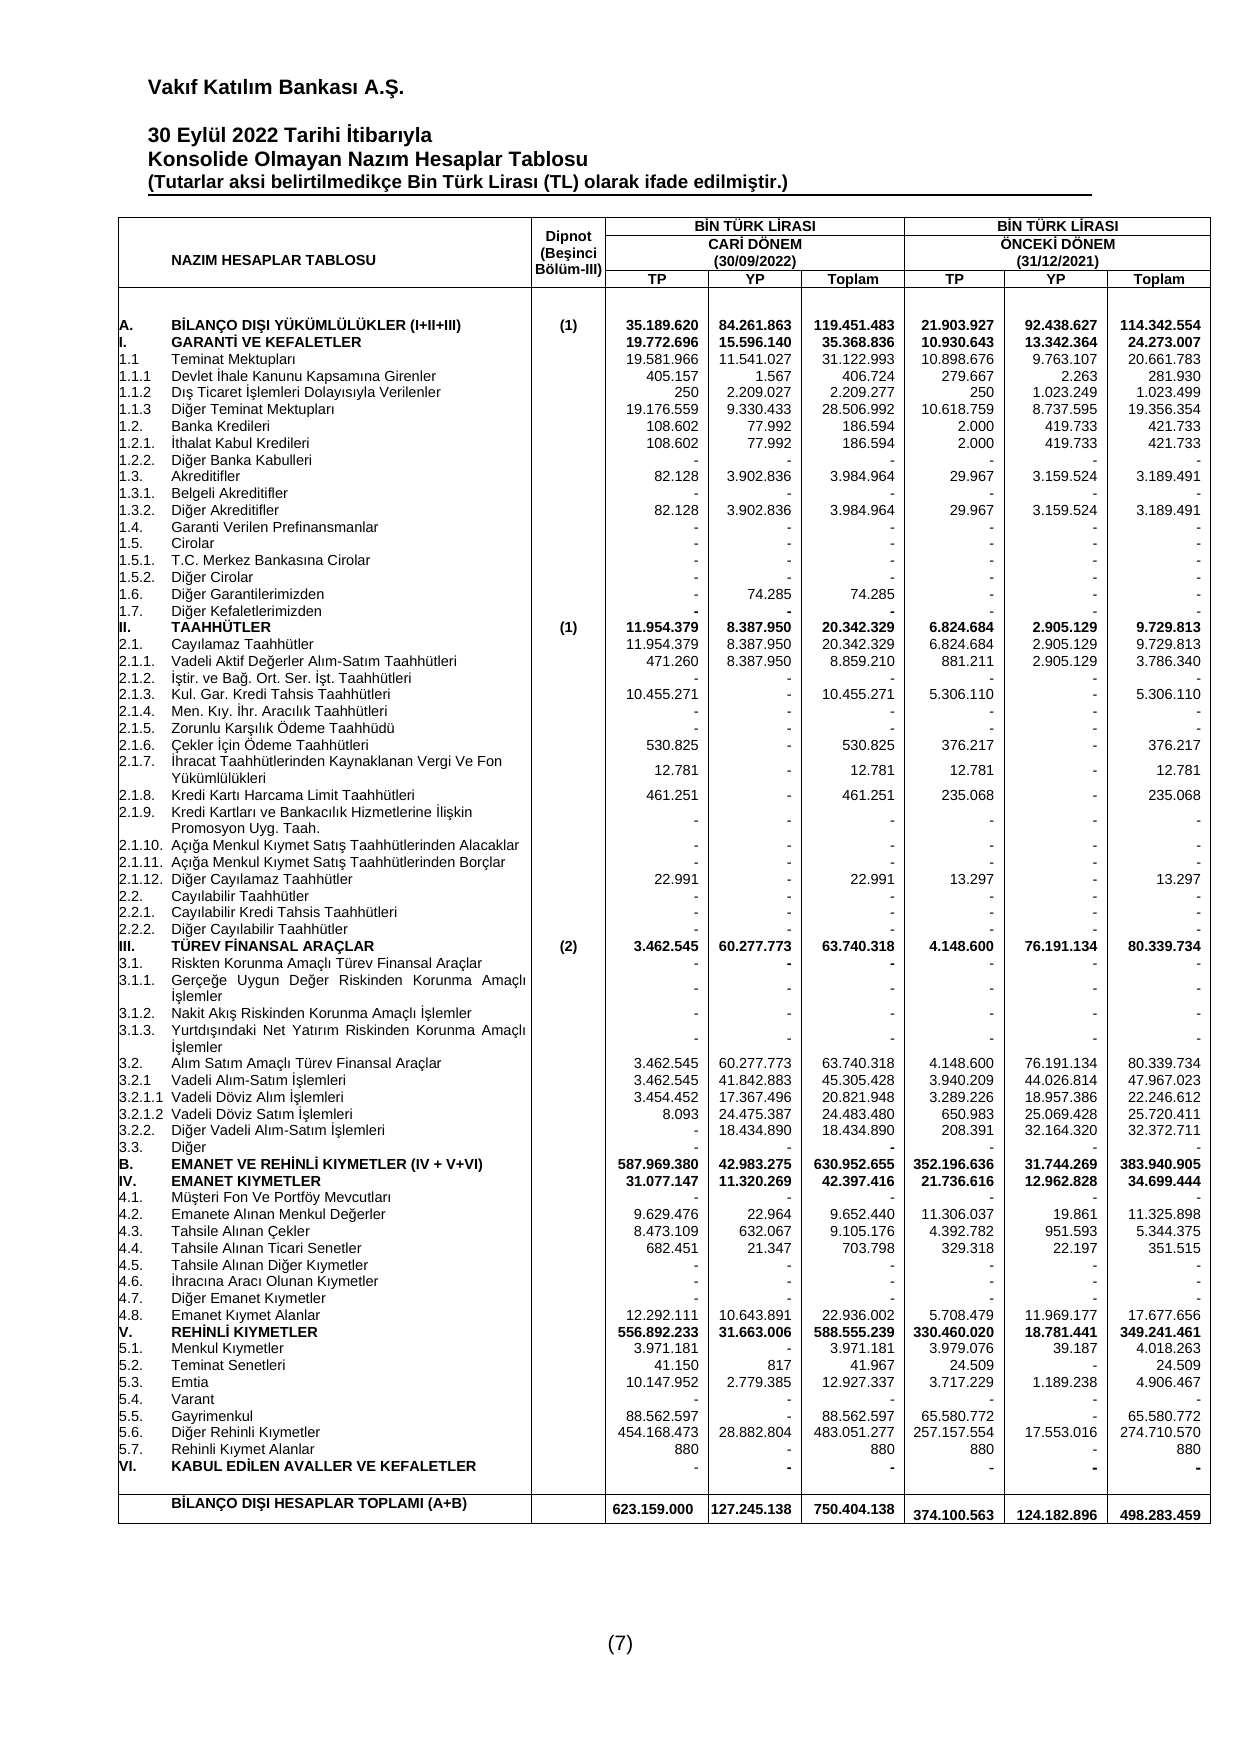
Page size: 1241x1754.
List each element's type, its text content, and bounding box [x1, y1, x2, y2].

table_cell 11.325.898 [1108, 1206, 1210, 1223]
table_cell 8.387.950 [709, 636, 801, 652]
table_cell 31.744.269 [1005, 1156, 1107, 1172]
table_cell - [1005, 485, 1107, 502]
table_cell 2.905.129 [1005, 619, 1107, 636]
table_cell 235.068 [1108, 787, 1210, 803]
table_cell - [802, 804, 904, 837]
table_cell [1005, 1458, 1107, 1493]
table_cell [532, 736, 605, 753]
table_cell Diğer Banka Kabulleri [171, 451, 531, 468]
table_cell - [1108, 804, 1210, 837]
table_cell 3.289.226 [905, 1089, 1004, 1105]
table_cell [532, 837, 605, 854]
table_cell Diğer Garantilerimizden [171, 585, 531, 602]
table_cell - [606, 971, 708, 1005]
table_cell - [709, 954, 801, 971]
table_cell 383.940.905 [1108, 1156, 1210, 1172]
table_cell - [1005, 1189, 1107, 1206]
table_cell TP [905, 271, 1004, 287]
table_cell 2.1.6. [119, 736, 171, 753]
table_cell - [606, 518, 708, 535]
table_cell İhracat Taahhütlerinden Kaynaklanan Vergi Ve Fon Yükümlülükleri [171, 753, 531, 787]
table_cell 8.473.109 [606, 1223, 708, 1239]
table_cell 405.157 [606, 368, 708, 384]
table_cell IV. [119, 1173, 171, 1189]
table_cell 1.1 [119, 351, 171, 367]
table_cell 19.772.696 [606, 334, 708, 351]
table_cell - [1005, 1005, 1107, 1021]
table_cell İhracına Aracı Olunan Kıymetler [171, 1273, 531, 1290]
table_cell 2.1.5. [119, 720, 171, 736]
table_cell - [802, 720, 904, 736]
table_cell - [606, 720, 708, 736]
table_cell 1.1.2 [119, 384, 171, 401]
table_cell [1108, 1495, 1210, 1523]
table_cell 82.128 [606, 502, 708, 518]
table_cell 186.594 [802, 435, 904, 451]
table_cell - [709, 904, 801, 921]
table_cell 9.729.813 [1108, 636, 1210, 652]
table_cell [532, 602, 605, 619]
table_cell - [1005, 585, 1107, 602]
table_cell 2.1.11. [119, 854, 171, 871]
table_cell 32.164.320 [1005, 1122, 1107, 1139]
table_cell TAAHHÜTLER [171, 619, 531, 636]
table_cell - [606, 703, 708, 719]
table_cell - [1005, 451, 1107, 468]
table_cell 80.339.734 [1108, 1055, 1210, 1072]
table_cell 2.1.1. [119, 653, 171, 669]
table_cell - [905, 854, 1004, 871]
table_cell 9.105.176 [802, 1223, 904, 1239]
table_cell - [1108, 1139, 1210, 1156]
table_cell 74.285 [709, 585, 801, 602]
table_cell - [1108, 669, 1210, 686]
table_cell Diğer Cirolar [171, 569, 531, 585]
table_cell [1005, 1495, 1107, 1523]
table_cell - [709, 736, 801, 753]
table_cell 114.342.554 [1108, 317, 1210, 334]
table_cell 92.438.627 [1005, 317, 1107, 334]
table_cell [532, 1021, 605, 1055]
table_cell 17.367.496 [709, 1089, 801, 1105]
table_cell Tahsile Alınan Diğer Kıymetler [171, 1256, 531, 1273]
table_cell Alım Satım Amaçlı Türev Finansal Araçlar [171, 1055, 531, 1072]
table_header NAZIM HESAPLAR TABLOSU [119, 218, 531, 287]
table_cell - [1108, 837, 1210, 854]
table_cell Yurtdışındaki Net Yatırım Riskinden Korunma Amaçlı İşlemler [171, 1021, 531, 1055]
table_cell 4.2. [119, 1206, 171, 1223]
table_cell Cayılabilir Kredi Tahsis Taahhütleri [171, 904, 531, 921]
table_cell B. [119, 1156, 171, 1172]
table_cell - [709, 1005, 801, 1021]
table_cell 2.263 [1005, 368, 1107, 384]
table_cell 24.273.007 [1108, 334, 1210, 351]
table_cell 2.905.129 [1005, 636, 1107, 652]
table_cell 19.356.354 [1108, 401, 1210, 418]
table_cell - [802, 837, 904, 854]
table_cell 351.515 [1108, 1240, 1210, 1256]
table_cell 63.740.318 [802, 1055, 904, 1072]
table_cell Vadeli Aktif Değerler Alım-Satım Taahhütleri [171, 653, 531, 669]
table_cell - [905, 485, 1004, 502]
table_cell [532, 1256, 605, 1273]
table_cell 632.067 [709, 1223, 801, 1239]
table_cell 3.1.3. [119, 1021, 171, 1055]
table_cell - [606, 854, 708, 871]
table_cell - [802, 703, 904, 719]
table_cell 77.992 [709, 435, 801, 451]
table_cell 2.1.9. [119, 804, 171, 837]
table_cell 1.6. [119, 585, 171, 602]
table_cell - [709, 787, 801, 803]
table_cell [532, 1139, 605, 1156]
table_cell Diğer Cayılabilir Taahhütler [171, 921, 531, 938]
table_cell [532, 384, 605, 401]
table_cell 8.859.210 [802, 653, 904, 669]
table_cell 18.957.386 [1005, 1089, 1107, 1105]
table_cell 630.952.655 [802, 1156, 904, 1172]
table_cell Toplam [802, 271, 904, 287]
table_cell GARANTİ VE KEFALETLER [171, 334, 531, 351]
table_cell 419.733 [1005, 435, 1107, 451]
table_cell - [1005, 1273, 1107, 1290]
table_cell [532, 401, 605, 418]
table_cell - [1005, 887, 1107, 904]
table_cell [532, 368, 605, 384]
table_cell Teminat Mektupları [171, 351, 531, 367]
table_cell BİLANÇO DIŞI YÜKÜMLÜLÜKLER (I+II+III) [171, 317, 531, 334]
table_cell - [606, 954, 708, 971]
table_cell - [709, 451, 801, 468]
table_cell 20.821.948 [802, 1089, 904, 1105]
table_cell 4.5. [119, 1256, 171, 1273]
table_cell [905, 288, 1004, 317]
table_cell - [905, 921, 1004, 938]
table_cell Kul. Gar. Kredi Tahsis Taahhütleri [171, 686, 531, 703]
table_cell [532, 787, 605, 803]
table_cell 1.1.3 [119, 401, 171, 418]
table_cell 1.2. [119, 418, 171, 434]
table_cell 2.2.2. [119, 921, 171, 938]
table_cell 3.2. [119, 1055, 171, 1072]
table_cell 4.6. [119, 1273, 171, 1290]
table_cell - [905, 585, 1004, 602]
table_cell - [905, 1256, 1004, 1273]
table_cell 530.825 [606, 736, 708, 753]
table_cell İştir. ve Bağ. Ort. Ser. İşt. Taahhütleri [171, 669, 531, 686]
table_cell 281.930 [1108, 368, 1210, 384]
table_cell 1.023.499 [1108, 384, 1210, 401]
table_cell 1.023.249 [1005, 384, 1107, 401]
table_cell - [1108, 1005, 1210, 1021]
table_cell - [606, 1021, 708, 1055]
table_cell 2.1.12. [119, 871, 171, 887]
table_cell - [802, 971, 904, 1005]
table_cell 11.954.379 [606, 619, 708, 636]
table_cell - [1108, 954, 1210, 971]
table_cell 8.093 [606, 1105, 708, 1122]
table_cell Akreditifler [171, 468, 531, 485]
table_cell [532, 518, 605, 535]
table_cell - [905, 518, 1004, 535]
table_cell 421.733 [1108, 435, 1210, 451]
table_cell [532, 703, 605, 719]
table_cell 22.991 [606, 871, 708, 887]
table_cell 3.984.964 [802, 502, 904, 518]
table_cell Diğer Vadeli Alım-Satım İşlemleri [171, 1122, 531, 1139]
table_cell 3.1.2. [119, 1005, 171, 1021]
table_cell EMANET KIYMETLER [171, 1173, 531, 1189]
table_cell 24.483.480 [802, 1105, 904, 1122]
table_header BİN TÜRK LİRASI [606, 218, 904, 235]
table_cell 13.342.364 [1005, 334, 1107, 351]
table_cell [532, 1072, 605, 1088]
table_cell 250 [905, 384, 1004, 401]
table_cell - [905, 1021, 1004, 1055]
table_cell Nakit Akış Riskinden Korunma Amaçlı İşlemler [171, 1005, 531, 1021]
table_cell - [802, 518, 904, 535]
table_cell 35.189.620 [606, 317, 708, 334]
table_cell 3.462.545 [606, 1072, 708, 1088]
table_cell 3.454.452 [606, 1089, 708, 1105]
table_cell [532, 502, 605, 518]
table_cell - [1108, 854, 1210, 871]
table_cell Kredi Kartları ve Bankacılık Hizmetlerine İlişkin Promosyon Uyg. Taah. [171, 804, 531, 837]
table_cell 461.251 [802, 787, 904, 803]
table_cell [532, 653, 605, 669]
table_cell - [1108, 720, 1210, 736]
table_cell Garanti Verilen Prefinansmanlar [171, 518, 531, 535]
table_cell 35.368.836 [802, 334, 904, 351]
table_cell 10.455.271 [606, 686, 708, 703]
table_cell - [606, 451, 708, 468]
table_cell - [905, 703, 1004, 719]
table_cell 9.330.433 [709, 401, 801, 418]
table_cell - [709, 720, 801, 736]
table_cell - [606, 804, 708, 837]
table_cell 12.781 [1108, 753, 1210, 787]
table_cell 1.3.1. [119, 485, 171, 502]
table_cell [532, 485, 605, 502]
table_cell - [606, 921, 708, 938]
table_cell 4.148.600 [905, 938, 1004, 954]
table_cell 406.724 [802, 368, 904, 384]
table_cell - [606, 669, 708, 686]
table_cell [532, 720, 605, 736]
table_cell [532, 351, 605, 367]
table_cell 29.967 [905, 468, 1004, 485]
table_cell 2.1.10. [119, 837, 171, 854]
table_cell - [606, 1189, 708, 1206]
table_cell 3.2.1.1 [119, 1089, 171, 1105]
table_cell [532, 753, 605, 787]
table_cell [532, 1173, 605, 1189]
table_cell 60.277.773 [709, 1055, 801, 1072]
table_cell - [1108, 451, 1210, 468]
table_cell III. [119, 938, 171, 954]
table_cell Banka Kredileri [171, 418, 531, 434]
table_cell - [802, 602, 904, 619]
table_cell 3.2.2. [119, 1122, 171, 1139]
table_cell Tahsile Alınan Çekler [171, 1223, 531, 1239]
table_cell [532, 686, 605, 703]
table_cell 186.594 [802, 418, 904, 434]
table_cell - [606, 569, 708, 585]
table_cell [532, 535, 605, 552]
table_cell Gerçeğe Uygun Değer Riskinden Korunma Amaçlı İşlemler [171, 971, 531, 1005]
table_cell Diğer Cayılamaz Taahhütler [171, 871, 531, 887]
table_cell 42.983.275 [709, 1156, 801, 1172]
table_cell - [1108, 904, 1210, 921]
table_cell - [606, 602, 708, 619]
table_cell 32.372.711 [1108, 1122, 1210, 1139]
table_cell 461.251 [606, 787, 708, 803]
table_cell [532, 669, 605, 686]
table_cell 15.596.140 [709, 334, 801, 351]
table_header BİN TÜRK LİRASI [905, 218, 1210, 235]
table_cell - [709, 518, 801, 535]
table_cell - [1005, 904, 1107, 921]
table_cell 108.602 [606, 435, 708, 451]
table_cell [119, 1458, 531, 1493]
table_cell [532, 854, 605, 871]
table_cell 29.967 [905, 502, 1004, 518]
table_cell - [709, 1273, 801, 1290]
table_cell - [905, 669, 1004, 686]
table_cell Açığa Menkul Kıymet Satış Taahhütlerinden Alacaklar [171, 837, 531, 854]
table_cell - [1005, 804, 1107, 837]
table_cell - [709, 569, 801, 585]
table_cell 84.261.863 [709, 317, 801, 334]
table_header Dipnot (Beşinci Bölüm-III) [532, 218, 605, 287]
table_cell [532, 1055, 605, 1072]
table_cell 682.451 [606, 1240, 708, 1256]
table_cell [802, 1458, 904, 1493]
table_cell 28.506.992 [802, 401, 904, 418]
table_cell [532, 334, 605, 351]
table_cell - [1005, 602, 1107, 619]
table_cell 34.699.444 [1108, 1173, 1210, 1189]
table_cell [119, 288, 171, 317]
table_cell Men. Kıy. İhr. Aracılık Taahhütleri [171, 703, 531, 719]
table_cell 22.964 [709, 1206, 801, 1223]
table_cell [532, 569, 605, 585]
table_cell 5.306.110 [1108, 686, 1210, 703]
table_cell - [1108, 921, 1210, 938]
table_cell [532, 1156, 605, 1172]
table_cell [532, 954, 605, 971]
table_cell [532, 418, 605, 434]
table_cell - [1005, 535, 1107, 552]
table_cell 20.342.329 [802, 636, 904, 652]
table_cell 3.940.209 [905, 1072, 1004, 1088]
table_cell 3.3. [119, 1139, 171, 1156]
table_cell 3.902.836 [709, 468, 801, 485]
table_cell 21.903.927 [905, 317, 1004, 334]
table_cell [532, 1105, 605, 1122]
table_cell 11.320.269 [709, 1173, 801, 1189]
table_cell T.C. Merkez Bankasına Cirolar [171, 552, 531, 569]
table_cell 376.217 [1108, 736, 1210, 753]
table_cell - [1005, 837, 1107, 854]
table_cell - [1005, 971, 1107, 1005]
table_cell - [905, 552, 1004, 569]
table_cell - [1108, 585, 1210, 602]
table_cell 3.984.964 [802, 468, 904, 485]
table_cell - [802, 954, 904, 971]
table_cell 5.306.110 [905, 686, 1004, 703]
table_cell 530.825 [802, 736, 904, 753]
table_cell - [905, 569, 1004, 585]
table_cell Toplam [1108, 271, 1210, 287]
table_cell 20.661.783 [1108, 351, 1210, 367]
table_cell 250 [606, 384, 708, 401]
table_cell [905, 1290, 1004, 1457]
table_cell I. [119, 334, 171, 351]
table_cell Tahsile Alınan Ticari Senetler [171, 1240, 531, 1256]
table_cell - [905, 1005, 1004, 1021]
table_cell [171, 288, 531, 317]
table_cell 4.3. [119, 1223, 171, 1239]
table_cell 13.297 [1108, 871, 1210, 887]
table_cell Zorunlu Karşılık Ödeme Taahhüdü [171, 720, 531, 736]
table_cell 421.733 [1108, 418, 1210, 434]
table_cell 2.209.277 [802, 384, 904, 401]
table_cell 47.967.023 [1108, 1072, 1210, 1088]
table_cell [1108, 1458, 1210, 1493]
table_cell - [709, 1139, 801, 1156]
table_cell 12.781 [905, 753, 1004, 787]
table_cell 3.1.1. [119, 971, 171, 1005]
table_cell 25.720.411 [1108, 1105, 1210, 1122]
table_cell (1) [532, 317, 605, 334]
table_cell - [1005, 787, 1107, 803]
table_cell - [802, 904, 904, 921]
table_cell - [1005, 703, 1107, 719]
table_cell - [1108, 1189, 1210, 1206]
table_cell [532, 804, 605, 837]
table_cell II. [119, 619, 171, 636]
table_cell - [1005, 753, 1107, 787]
table_cell 3.189.491 [1108, 468, 1210, 485]
table_cell 2.905.129 [1005, 653, 1107, 669]
table_cell 329.318 [905, 1240, 1004, 1256]
table_cell 4.392.782 [905, 1223, 1004, 1239]
table_cell - [709, 485, 801, 502]
table_cell [532, 1005, 605, 1021]
table_cell - [802, 552, 904, 569]
table_cell 31.077.147 [606, 1173, 708, 1189]
table_cell 4.4. [119, 1240, 171, 1256]
table_cell 77.992 [709, 418, 801, 434]
table_cell 2.1.4. [119, 703, 171, 719]
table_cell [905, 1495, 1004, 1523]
table_cell - [905, 954, 1004, 971]
table_cell - [905, 1273, 1004, 1290]
table_cell [532, 1189, 605, 1206]
table_cell 20.342.329 [802, 619, 904, 636]
table_cell 2.2. [119, 887, 171, 904]
table_cell - [1005, 518, 1107, 535]
table_cell - [606, 1005, 708, 1021]
table_cell 3.189.491 [1108, 502, 1210, 518]
table_cell 1.567 [709, 368, 801, 384]
table_cell YP [1005, 271, 1107, 287]
table_cell 471.260 [606, 653, 708, 669]
table_cell [1005, 288, 1107, 317]
table_cell [532, 887, 605, 904]
table_cell 2.2.1. [119, 904, 171, 921]
table_cell Cayılamaz Taahhütler [171, 636, 531, 652]
table_cell - [1005, 1021, 1107, 1055]
table_cell 1.3. [119, 468, 171, 485]
table_cell 2.209.027 [709, 384, 801, 401]
table_cell 12.962.828 [1005, 1173, 1107, 1189]
table_cell 3.1. [119, 954, 171, 971]
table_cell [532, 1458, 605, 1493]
table_cell 9.652.440 [802, 1206, 904, 1223]
table_cell - [802, 451, 904, 468]
table_cell - [905, 720, 1004, 736]
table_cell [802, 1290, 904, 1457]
table_cell - [905, 602, 1004, 619]
table_cell Diğer Teminat Mektupları [171, 401, 531, 418]
table_cell (2) [532, 938, 605, 954]
table_cell - [709, 669, 801, 686]
table_cell - [1108, 518, 1210, 535]
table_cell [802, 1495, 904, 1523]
table_cell [532, 1240, 605, 1256]
table_cell - [1108, 971, 1210, 1005]
table_cell - [1005, 552, 1107, 569]
table_cell Cirolar [171, 535, 531, 552]
table_cell A. [119, 317, 171, 334]
table_cell - [606, 1273, 708, 1290]
table_cell 1.2.2. [119, 451, 171, 468]
table_cell - [1005, 736, 1107, 753]
table_cell - [1108, 1256, 1210, 1273]
table_cell 119.451.483 [802, 317, 904, 334]
table_cell - [802, 485, 904, 502]
table_cell 881.211 [905, 653, 1004, 669]
table_cell - [709, 971, 801, 1005]
table_cell - [905, 904, 1004, 921]
table_cell 10.898.676 [905, 351, 1004, 367]
table_cell 41.842.883 [709, 1072, 801, 1088]
table_cell Çekler İçin Ödeme Taahhütleri [171, 736, 531, 753]
table_cell - [709, 921, 801, 938]
table_cell 3.902.836 [709, 502, 801, 518]
table_cell Vadeli Döviz Alım İşlemleri [171, 1089, 531, 1105]
table_cell - [1005, 871, 1107, 887]
table_cell [532, 636, 605, 652]
table_cell - [606, 1256, 708, 1273]
table_cell 1.3.2. [119, 502, 171, 518]
table_cell 3.2.1 [119, 1072, 171, 1088]
table_cell - [802, 669, 904, 686]
table_cell - [709, 804, 801, 837]
table_cell - [1108, 1021, 1210, 1055]
table_cell 11.306.037 [905, 1206, 1004, 1223]
table_cell [709, 288, 801, 317]
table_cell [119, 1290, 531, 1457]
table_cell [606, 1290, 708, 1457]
table_cell 63.740.318 [802, 938, 904, 954]
table_cell 9.729.813 [1108, 619, 1210, 636]
table_cell - [1108, 887, 1210, 904]
table_cell [532, 921, 605, 938]
table_cell 44.026.814 [1005, 1072, 1107, 1088]
table_cell - [1108, 602, 1210, 619]
table_cell 4.1. [119, 1189, 171, 1206]
table_cell - [1005, 686, 1107, 703]
table_cell - [905, 804, 1004, 837]
table_cell - [1005, 921, 1107, 938]
table_cell - [905, 1189, 1004, 1206]
table_cell 10.930.643 [905, 334, 1004, 351]
table_cell 1.7. [119, 602, 171, 619]
table_cell [532, 971, 605, 1005]
table_cell TP [606, 271, 708, 287]
table_cell 352.196.636 [905, 1156, 1004, 1172]
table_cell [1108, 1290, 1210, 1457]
table_cell - [709, 1256, 801, 1273]
table_cell 22.246.612 [1108, 1089, 1210, 1105]
table_cell 82.128 [606, 468, 708, 485]
table_cell EMANET VE REHİNLİ KIYMETLER (IV + V+VI) [171, 1156, 531, 1172]
table_cell - [709, 602, 801, 619]
table_cell - [709, 871, 801, 887]
table_cell 31.122.993 [802, 351, 904, 367]
table_cell Diğer Kefaletlerimizden [171, 602, 531, 619]
table_cell 1.2.1. [119, 435, 171, 451]
table_cell 419.733 [1005, 418, 1107, 434]
table_cell [532, 1206, 605, 1223]
table_cell - [709, 1021, 801, 1055]
table_cell 2.1.7. [119, 753, 171, 787]
table_cell 108.602 [606, 418, 708, 434]
table_cell 2.000 [905, 418, 1004, 434]
table_cell - [606, 552, 708, 569]
table_cell - [709, 552, 801, 569]
table_cell 3.159.524 [1005, 502, 1107, 518]
table_cell 60.277.773 [709, 938, 801, 954]
table_cell 951.593 [1005, 1223, 1107, 1239]
table_cell [532, 552, 605, 569]
table_cell Diğer [171, 1139, 531, 1156]
table_cell [532, 451, 605, 468]
table_cell Açığa Menkul Kıymet Satış Taahhütlerinden Borçlar [171, 854, 531, 871]
table_cell - [606, 535, 708, 552]
table_cell - [802, 569, 904, 585]
table_cell 80.339.734 [1108, 938, 1210, 954]
table_cell - [1005, 669, 1107, 686]
table_cell - [1005, 569, 1107, 585]
table_cell 22.197 [1005, 1240, 1107, 1256]
table_cell 587.969.380 [606, 1156, 708, 1172]
table_cell - [1108, 535, 1210, 552]
table_cell - [606, 1139, 708, 1156]
table_cell - [905, 1139, 1004, 1156]
table_cell 2.1.3. [119, 686, 171, 703]
table_cell 9.763.107 [1005, 351, 1107, 367]
table_cell Vadeli Döviz Satım İşlemleri [171, 1105, 531, 1122]
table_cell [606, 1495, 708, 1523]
table_cell 18.434.890 [802, 1122, 904, 1139]
table_cell - [802, 921, 904, 938]
table_cell - [1108, 569, 1210, 585]
table_cell 12.781 [606, 753, 708, 787]
table_cell 74.285 [802, 585, 904, 602]
table_cell - [802, 1021, 904, 1055]
table_cell - [606, 837, 708, 854]
table_cell 21.736.616 [905, 1173, 1004, 1189]
table_cell - [802, 854, 904, 871]
table_cell 1.4. [119, 518, 171, 535]
table_cell - [709, 887, 801, 904]
table_cell - [709, 703, 801, 719]
table_cell 9.629.476 [606, 1206, 708, 1223]
table_cell - [606, 485, 708, 502]
table_cell 6.824.684 [905, 636, 1004, 652]
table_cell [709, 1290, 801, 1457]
table_cell 3.2.1.2 [119, 1105, 171, 1122]
table_cell [532, 1089, 605, 1105]
table_cell 6.824.684 [905, 619, 1004, 636]
table_cell 42.397.416 [802, 1173, 904, 1189]
table_cell - [709, 753, 801, 787]
table_cell - [709, 1189, 801, 1206]
table_cell - [905, 887, 1004, 904]
table_cell 703.798 [802, 1240, 904, 1256]
table_cell 19.861 [1005, 1206, 1107, 1223]
table_cell [1108, 288, 1210, 317]
table_cell 11.954.379 [606, 636, 708, 652]
table_cell ÖNCEKİ DÖNEM (31/12/2021) [905, 236, 1210, 269]
table_cell [532, 585, 605, 602]
table_cell [532, 871, 605, 887]
table_cell [532, 1122, 605, 1139]
table_cell 279.667 [905, 368, 1004, 384]
table_cell 208.391 [905, 1122, 1004, 1139]
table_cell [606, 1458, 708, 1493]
table_cell 2.000 [905, 435, 1004, 451]
table_cell 24.475.387 [709, 1105, 801, 1122]
table_cell [532, 1273, 605, 1290]
table_cell 76.191.134 [1005, 938, 1107, 954]
table_cell [532, 288, 605, 317]
table_cell 45.305.428 [802, 1072, 904, 1088]
table_cell - [802, 1256, 904, 1273]
table_cell 4.148.600 [905, 1055, 1004, 1072]
table_cell [532, 468, 605, 485]
table_cell Cayılabilir Taahhütler [171, 887, 531, 904]
table_cell 13.297 [905, 871, 1004, 887]
table_cell - [802, 887, 904, 904]
table_cell - [1108, 1273, 1210, 1290]
table_cell - [1108, 552, 1210, 569]
table_cell Emanete Alınan Menkul Değerler [171, 1206, 531, 1223]
table_cell 10.618.759 [905, 401, 1004, 418]
table_cell - [709, 837, 801, 854]
table_cell - [1108, 485, 1210, 502]
table_cell 8.387.950 [709, 619, 801, 636]
table_cell Kredi Kartı Harcama Limit Taahhütleri [171, 787, 531, 803]
table_cell - [802, 1139, 904, 1156]
table_cell - [1108, 703, 1210, 719]
table_cell (1) [532, 619, 605, 636]
table_cell Devlet İhale Kanunu Kapsamına Girenler [171, 368, 531, 384]
table_cell 1.5.1. [119, 552, 171, 569]
table_cell - [1005, 854, 1107, 871]
table_cell Diğer Akreditifler [171, 502, 531, 518]
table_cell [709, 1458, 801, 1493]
table_cell - [709, 686, 801, 703]
table_cell [532, 904, 605, 921]
table_cell - [905, 837, 1004, 854]
table_cell 3.462.545 [606, 1055, 708, 1072]
table_cell İthalat Kabul Kredileri [171, 435, 531, 451]
table_cell - [905, 535, 1004, 552]
table_cell 10.455.271 [802, 686, 904, 703]
table_cell 8.737.595 [1005, 401, 1107, 418]
table_cell CARİ DÖNEM (30/09/2022) [606, 236, 904, 269]
table_cell 21.347 [709, 1240, 801, 1256]
table_cell - [1005, 1256, 1107, 1273]
table_cell 1.5. [119, 535, 171, 552]
table_cell 235.068 [905, 787, 1004, 803]
table_cell 650.983 [905, 1105, 1004, 1122]
table_cell - [1005, 1139, 1107, 1156]
table_cell [532, 1223, 605, 1239]
table_cell [606, 288, 708, 317]
table_cell - [1005, 720, 1107, 736]
table_cell - [802, 1005, 904, 1021]
table_cell 19.581.966 [606, 351, 708, 367]
table_cell - [802, 1189, 904, 1206]
table_cell 8.387.950 [709, 653, 801, 669]
table_cell - [1005, 954, 1107, 971]
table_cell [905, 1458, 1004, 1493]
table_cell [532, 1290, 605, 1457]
table_cell 2.1.2. [119, 669, 171, 686]
table_cell 5.344.375 [1108, 1223, 1210, 1239]
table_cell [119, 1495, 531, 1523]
table_cell 18.434.890 [709, 1122, 801, 1139]
table_cell 11.541.027 [709, 351, 801, 367]
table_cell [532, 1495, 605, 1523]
table_cell Dış Ticaret İşlemleri Dolayısıyla Verilenler [171, 384, 531, 401]
table_cell 3.786.340 [1108, 653, 1210, 669]
table_cell 2.1. [119, 636, 171, 652]
table_cell - [606, 585, 708, 602]
table_cell 3.159.524 [1005, 468, 1107, 485]
table_cell - [709, 535, 801, 552]
table_cell Vadeli Alım-Satım İşlemleri [171, 1072, 531, 1088]
table_cell Riskten Korunma Amaçlı Türev Finansal Araçlar [171, 954, 531, 971]
table_cell 22.991 [802, 871, 904, 887]
table_cell [532, 435, 605, 451]
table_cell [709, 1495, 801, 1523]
table_cell - [606, 1122, 708, 1139]
table_cell - [905, 451, 1004, 468]
table_cell [802, 288, 904, 317]
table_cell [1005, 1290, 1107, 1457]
table_cell 3.462.545 [606, 938, 708, 954]
table_cell 376.217 [905, 736, 1004, 753]
table_cell - [802, 1273, 904, 1290]
table_cell - [709, 854, 801, 871]
table_cell Belgeli Akreditifler [171, 485, 531, 502]
table_cell - [606, 904, 708, 921]
table_cell 1.1.1 [119, 368, 171, 384]
table_cell 12.781 [802, 753, 904, 787]
table_cell TÜREV FİNANSAL ARAÇLAR [171, 938, 531, 954]
table_cell YP [709, 271, 801, 287]
table_cell - [606, 887, 708, 904]
table_cell 2.1.8. [119, 787, 171, 803]
table_cell 1.5.2. [119, 569, 171, 585]
table_cell - [905, 971, 1004, 1005]
table_cell 76.191.134 [1005, 1055, 1107, 1072]
table_cell - [802, 535, 904, 552]
table_cell Müşteri Fon Ve Portföy Mevcutları [171, 1189, 531, 1206]
table_cell 25.069.428 [1005, 1105, 1107, 1122]
table_cell 19.176.559 [606, 401, 708, 418]
